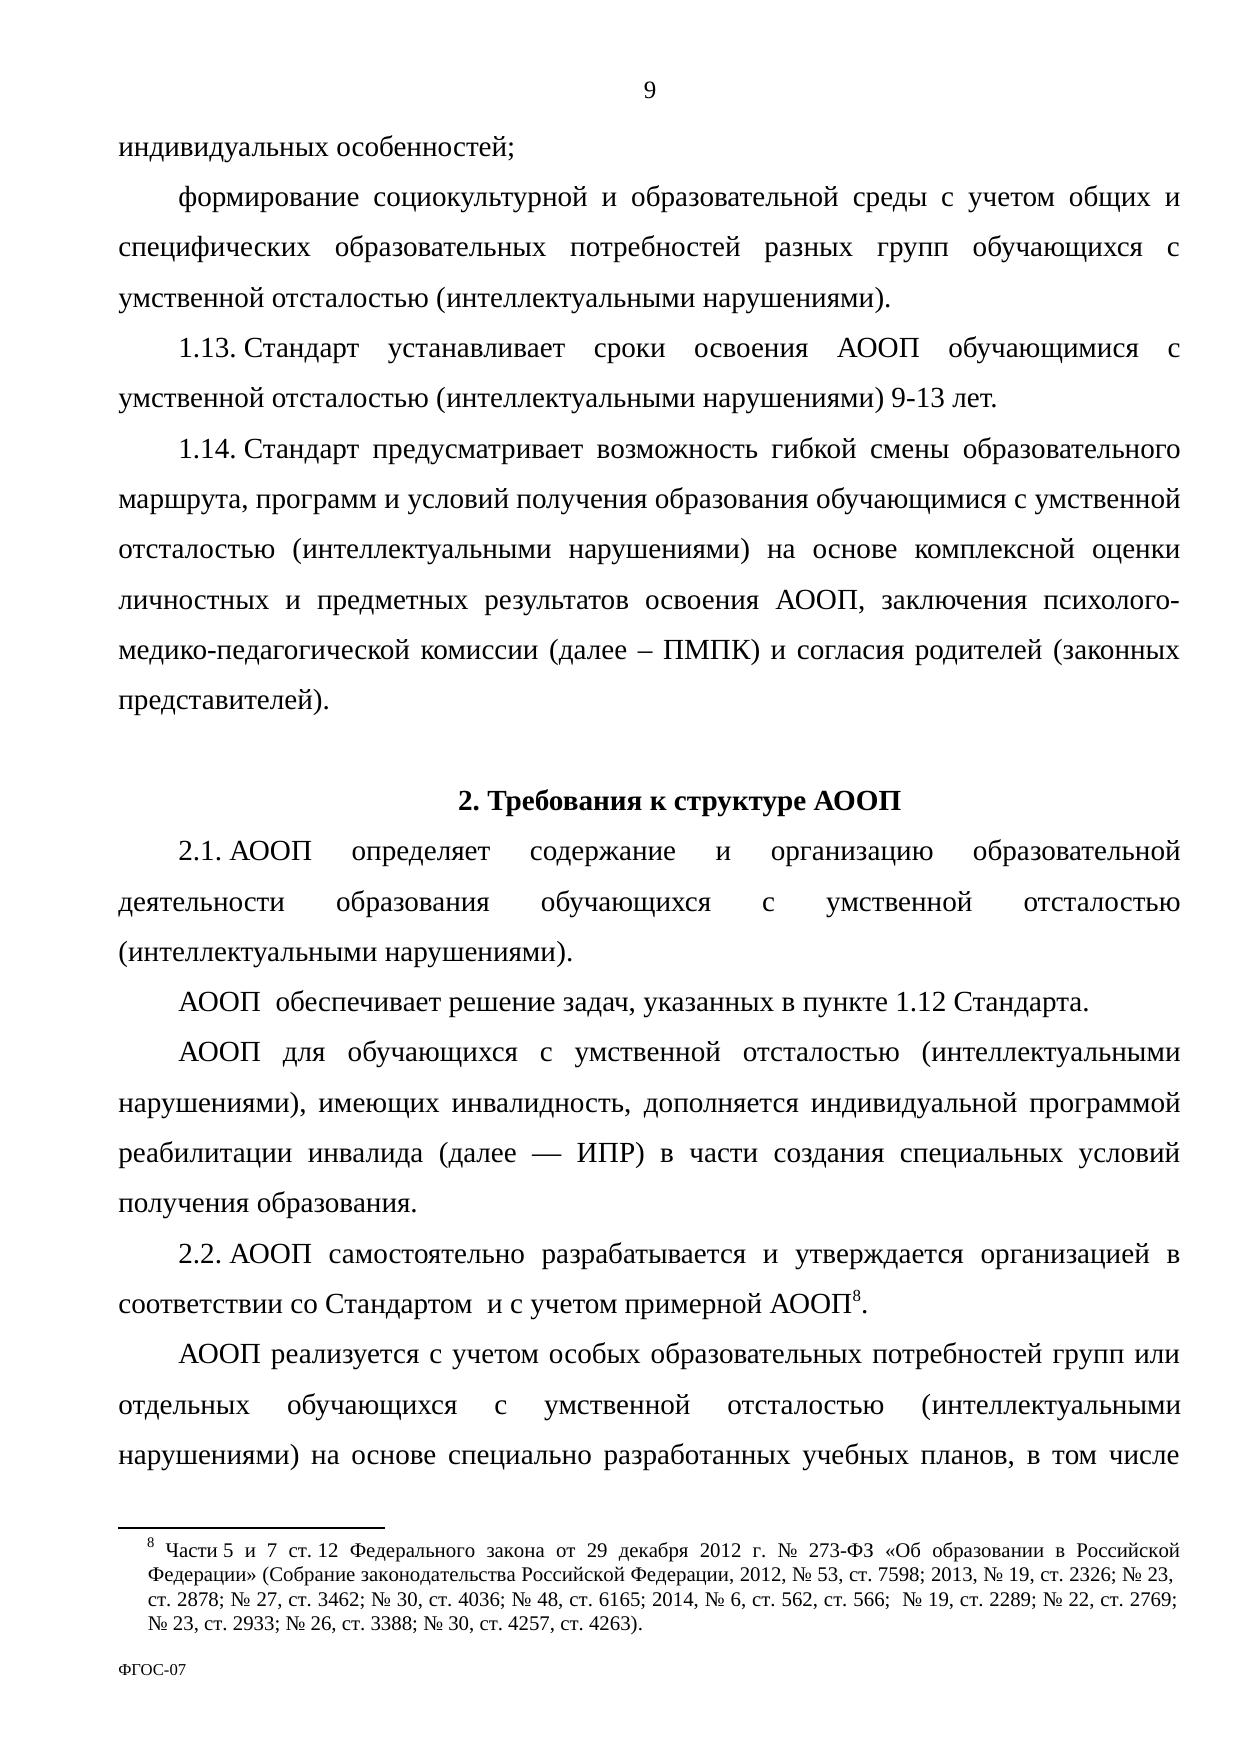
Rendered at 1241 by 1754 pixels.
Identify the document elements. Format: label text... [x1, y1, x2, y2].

text АООП обеспечивает решение задач, указанных в пункте 1.12 Стандарта. [118, 984, 1181, 1018]
text 2.2. АООП самостоятельно разрабатывается и утверждается организацией в соответствии со Стандартом и с учетом примерной АООП. [118, 1236, 1181, 1320]
text 1.13. Стандарт устанавливает сроки освоения АООП обучающимися с умственной отсталостью (интеллектуальными нарушениями) 9-13 лет. [118, 330, 1181, 414]
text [118, 1336, 1181, 1471]
text 2.1. АООП определяет содержание и организацию образовательной деятельности образования обучающихся с умственной отсталостью (интеллектуальными нарушениями). [118, 833, 1181, 967]
text 1.14. Стандарт предусматривает возможность гибкой смены образовательного маршрута, программ и условий получения образования обучающимися с умственной отсталостью (интеллектуальными нарушениями) на основе комплексной оценки личностных и предметных результатов освоения АООП, заключения психолого-медико-педагогической комиссии (далее – ПМПК) и согласия родителей (законных представителей). [118, 431, 1181, 716]
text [118, 129, 1181, 162]
text АООП для обучающихся с умственной отсталостью (интеллектуальными нарушениями), имеющих инвалидность, дополняется индивидуальной программой реабилитации инвалида (далее — ИПР) в части создания специальных условий получения образования. [118, 1034, 1181, 1219]
text 2. Требования к структуре АООП [118, 783, 1181, 817]
text формирование социокультурной и образовательной среды с учетом общих и специфических образовательных потребностей разных групп обучающихся с умственной отсталостью (интеллектуальными нарушениями). [118, 179, 1181, 313]
